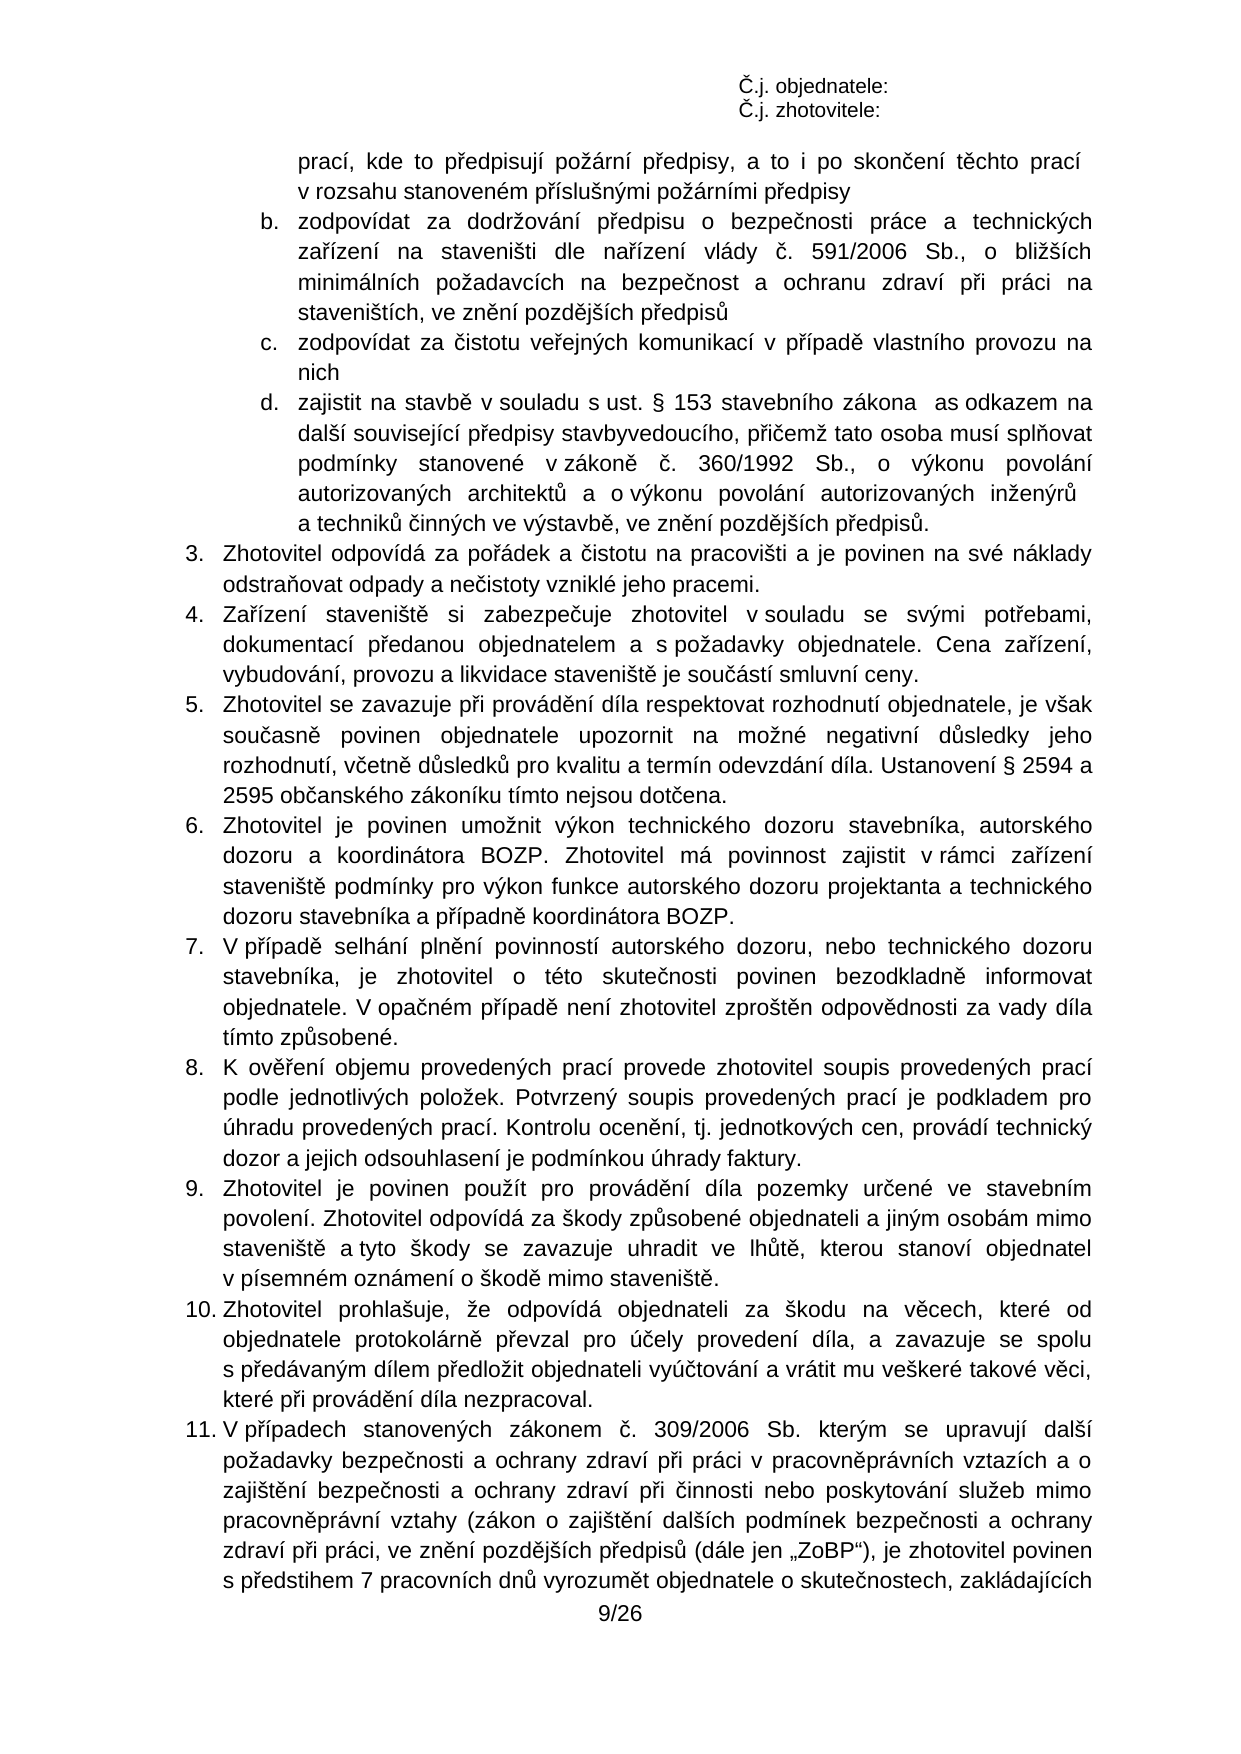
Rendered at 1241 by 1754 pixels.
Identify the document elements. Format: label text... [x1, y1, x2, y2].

list zajistit na stavbě v souladu s ust. § 153 stavebního zákona as odkazem na další související předpisy stavbyvedoucího, přičemž tato osoba musí splňovat podmínky stanovené v zákoně č. 360/1992 Sb., o výkonu povolání autorizovaných architektů a o výkonu povolání autorizovaných inženýrů a techniků činných ve výstavbě, ve znění pozdějších předpisů. [260, 389, 1093, 536]
list V případě selhání plnění povinností autorského dozoru, nebo technického dozoru stavebníka, je zhotovitel o této skutečnosti povinen bezodkladně informovat objednatele. V opačném případě není zhotovitel zproštěn odpovědnosti za vady díla tímto způsobené. [185, 933, 1093, 1050]
list Zhotovitel je povinen umožnit výkon technického dozoru stavebníka, autorského dozoru a koordinátora BOZP. Zhotovitel má povinnost zajistit v rámci zařízení staveniště podmínky pro výkon funkce autorského dozoru projektanta a technického dozoru stavebníka a případně koordinátora BOZP. [185, 812, 1093, 929]
list zodpovídat za čistotu veřejných komunikací v případě vlastního provozu na nich [260, 329, 1093, 385]
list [185, 1416, 1093, 1594]
list Zhotovitel prohlašuje, že odpovídá objednateli za škodu na věcech, které od objednatele protokolárně převzal pro účely provedení díla, a zavazuje se spolu s předávaným dílem předložit objednateli vyúčtování a vrátit mu veškeré takové věci, které při provádění díla nezpracoval. [185, 1296, 1093, 1412]
list K ověření objemu provedených prací provede zhotovitel soupis provedených prací podle jednotlivých položek. Potvrzený soupis provedených prací je podkladem pro úhradu provedených prací. Kontrolu ocenění, tj. jednotkových cen, provádí technický dozor a jejich odsouhlasení je podmínkou úhrady faktury. [185, 1054, 1093, 1171]
list Zařízení staveniště si zabezpečuje zhotovitel v souladu se svými potřebami, dokumentací předanou objednatelem a s požadavky objednatele. Cena zařízení, vybudování, provozu a likvidace staveniště je součástí smluvní ceny. [185, 601, 1093, 687]
list Zhotovitel se zavazuje při provádění díla respektovat rozhodnutí objednatele, je však současně povinen objednatele upozornit na možné negativní důsledky jeho rozhodnutí, včetně důsledků pro kvalitu a termín odevzdání díla. Ustanovení § 2594 a 2595 občanského zákoníku tímto nejsou dotčena. [185, 691, 1093, 808]
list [260, 148, 1093, 204]
list zodpovídat za dodržování předpisu o bezpečnosti práce a technických zařízení na staveništi dle nařízení vlády č. 591/2006 Sb., o bližších minimálních požadavcích na bezpečnost a ochranu zdraví při práci na staveništích, ve znění pozdějších předpisů [260, 208, 1093, 325]
list Zhotovitel odpovídá za pořádek a čistotu na pracovišti a je povinen na své náklady odstraňovat odpady a nečistoty vzniklé jeho pracemi. [185, 540, 1093, 597]
list Zhotovitel je povinen použít pro provádění díla pozemky určené ve stavebním povolení. Zhotovitel odpovídá za škody způsobené objednateli a jiným osobám mimo staveniště a tyto škody se zavazuje uhradit ve lhůtě, kterou stanoví objednatel v písemném oznámení o škodě mimo staveniště. [185, 1175, 1093, 1292]
